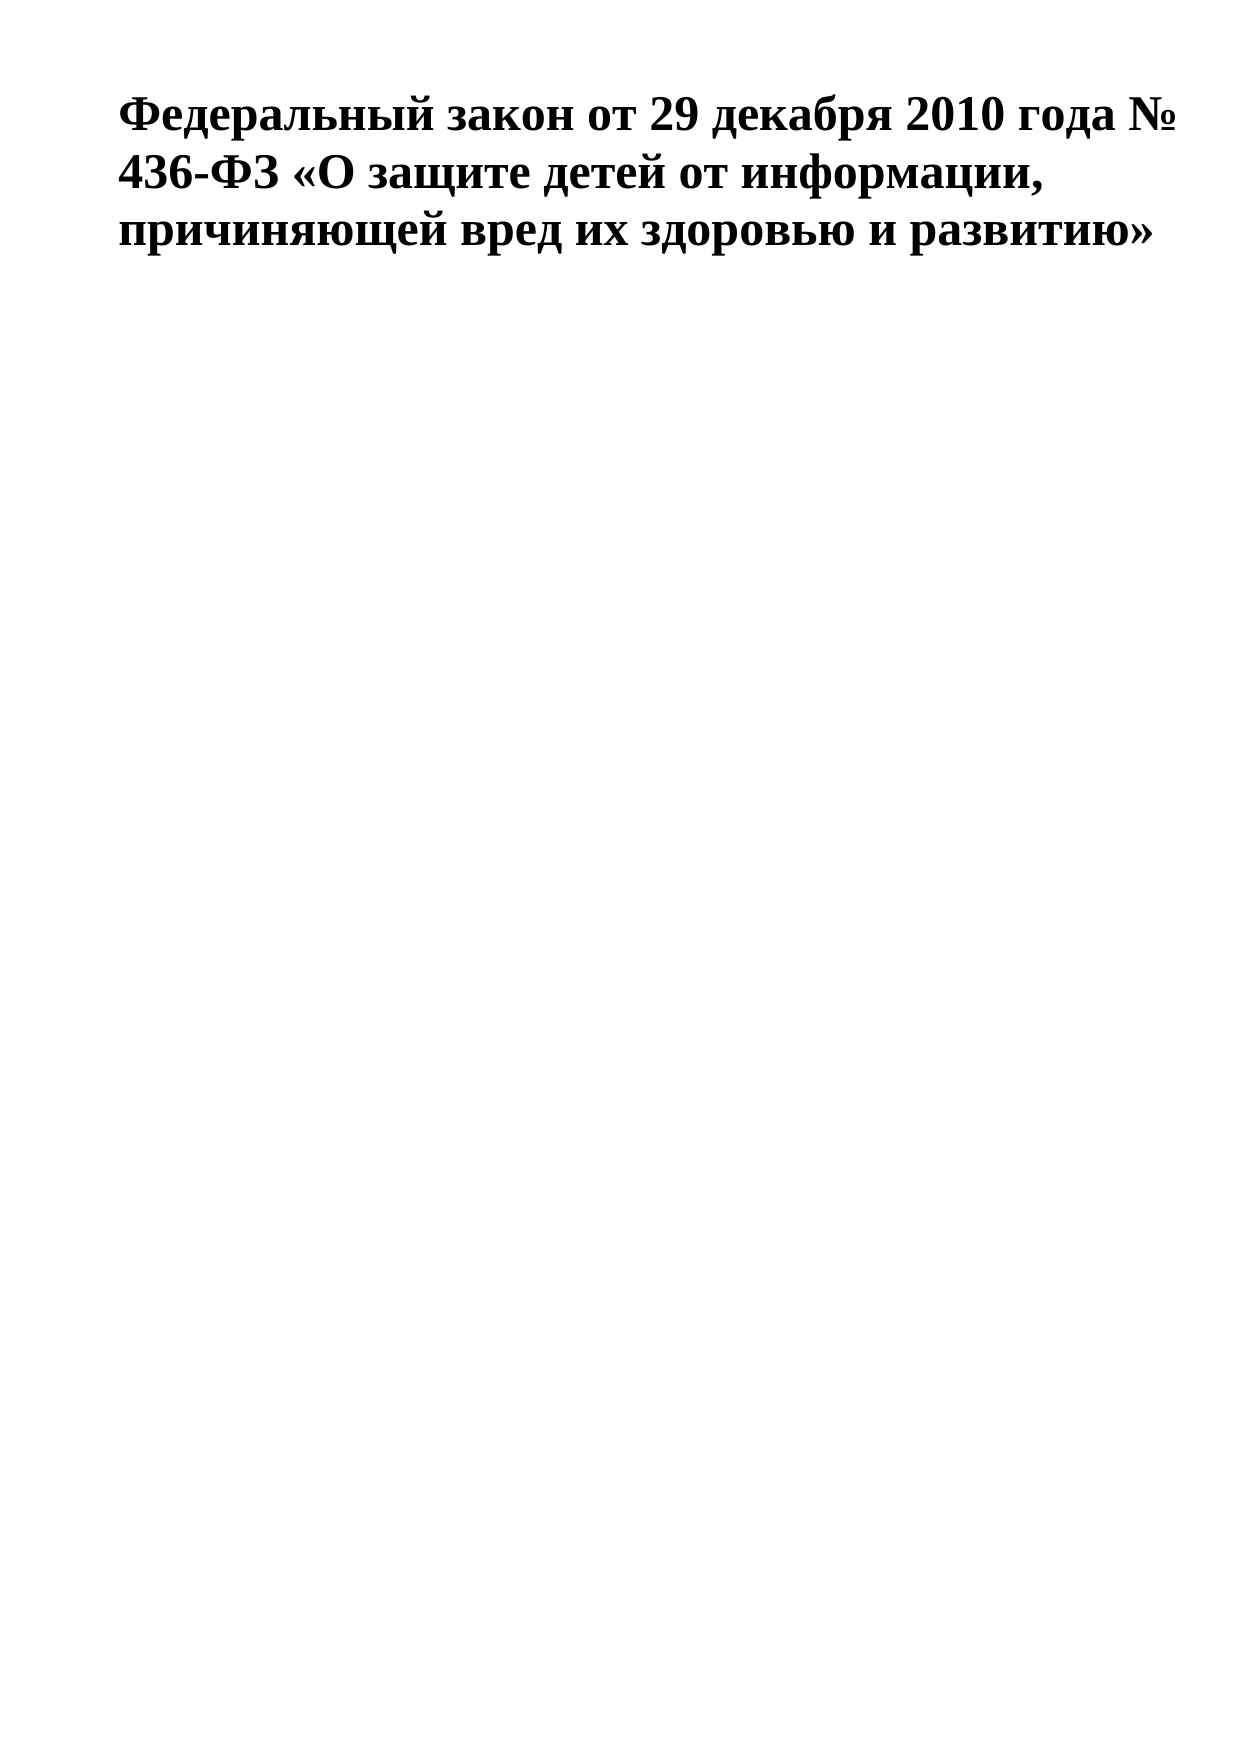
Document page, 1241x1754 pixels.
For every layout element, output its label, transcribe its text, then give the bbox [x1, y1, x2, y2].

subtitle Федеральный закон от 29 декабря 2010 года № 436-ФЗ «О защите детей от информации, причиняющей вред их здоровью и развитию» [118, 84, 1181, 257]
